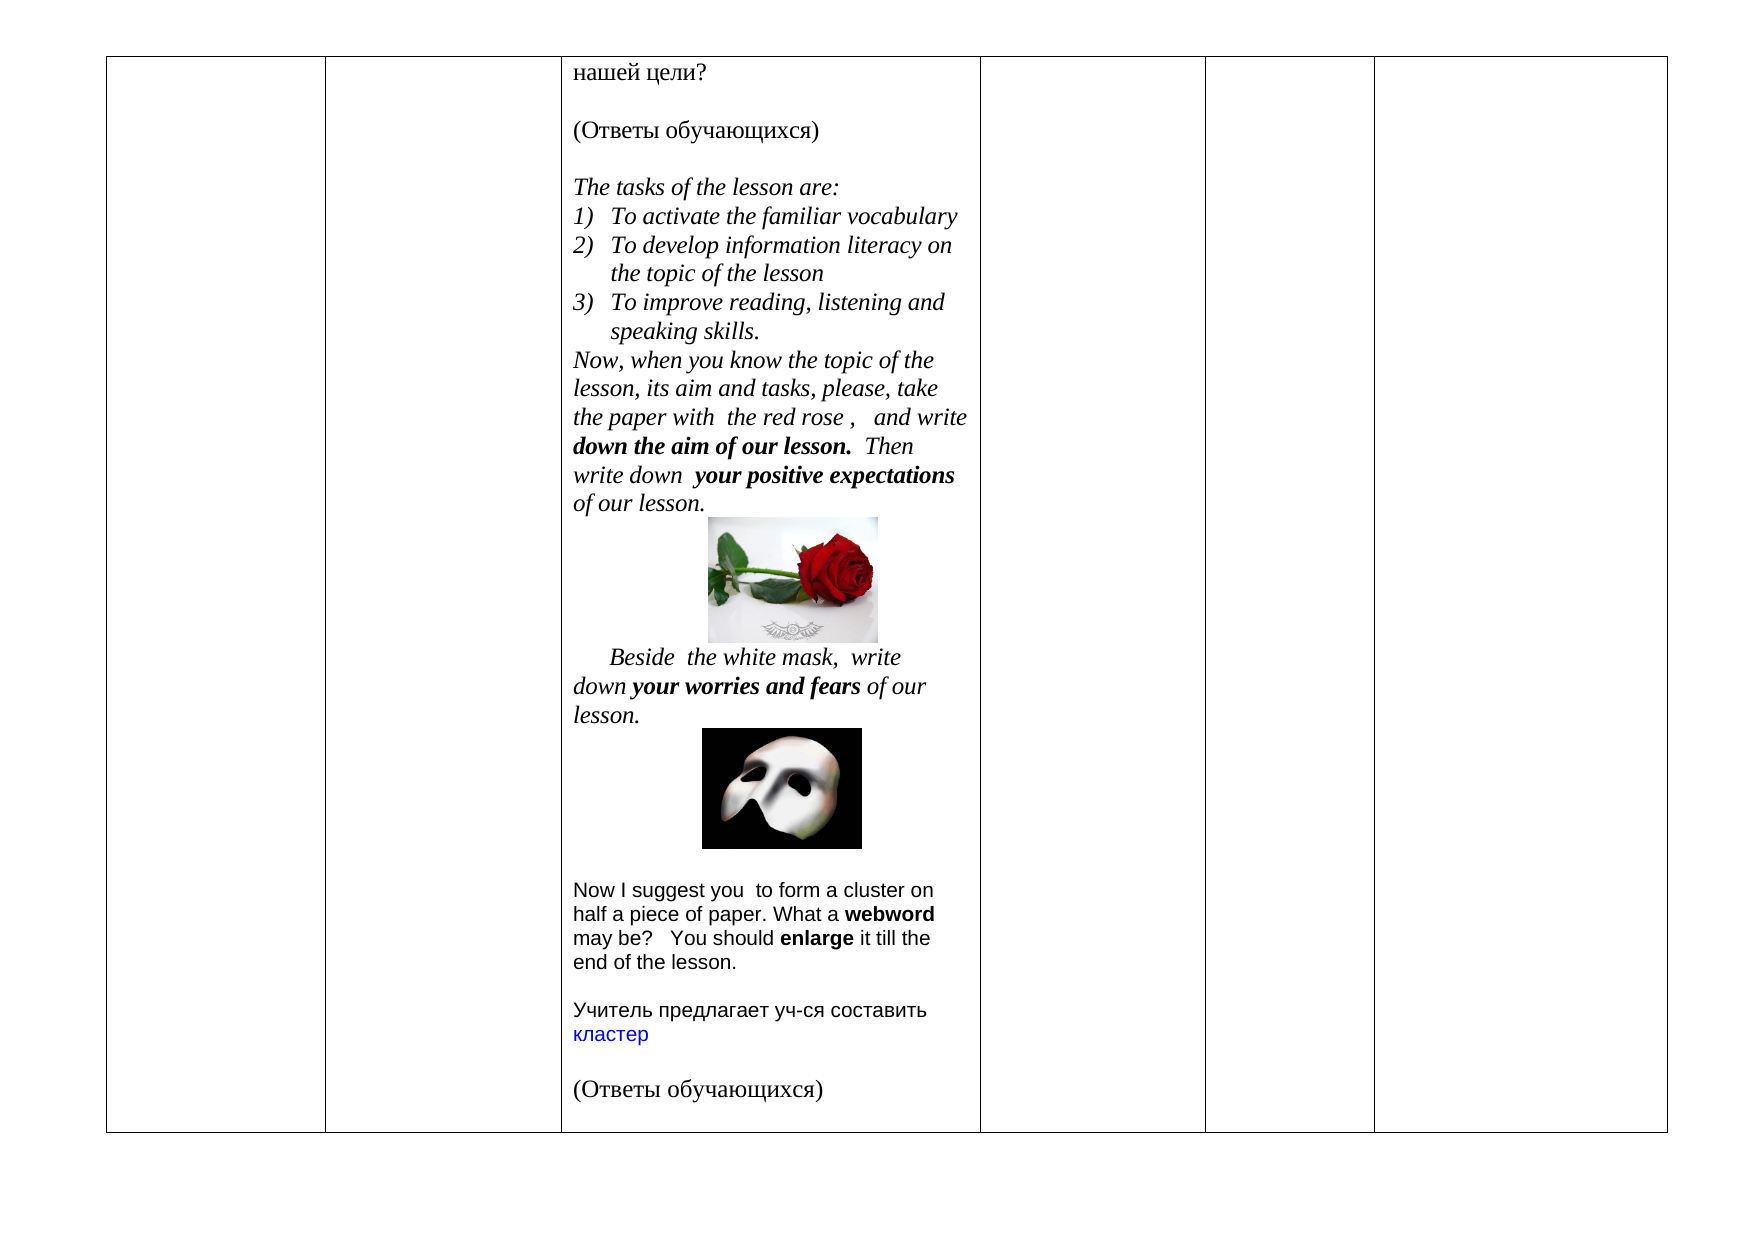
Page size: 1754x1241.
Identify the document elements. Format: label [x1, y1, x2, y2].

picture [708, 517, 878, 643]
picture [702, 728, 862, 849]
table_cell [326, 57, 561, 1132]
table_cell [562, 57, 980, 1132]
table_cell [981, 57, 1205, 1132]
table_cell [1206, 57, 1374, 1132]
table_cell [107, 57, 325, 1132]
table_cell [1375, 57, 1667, 1132]
